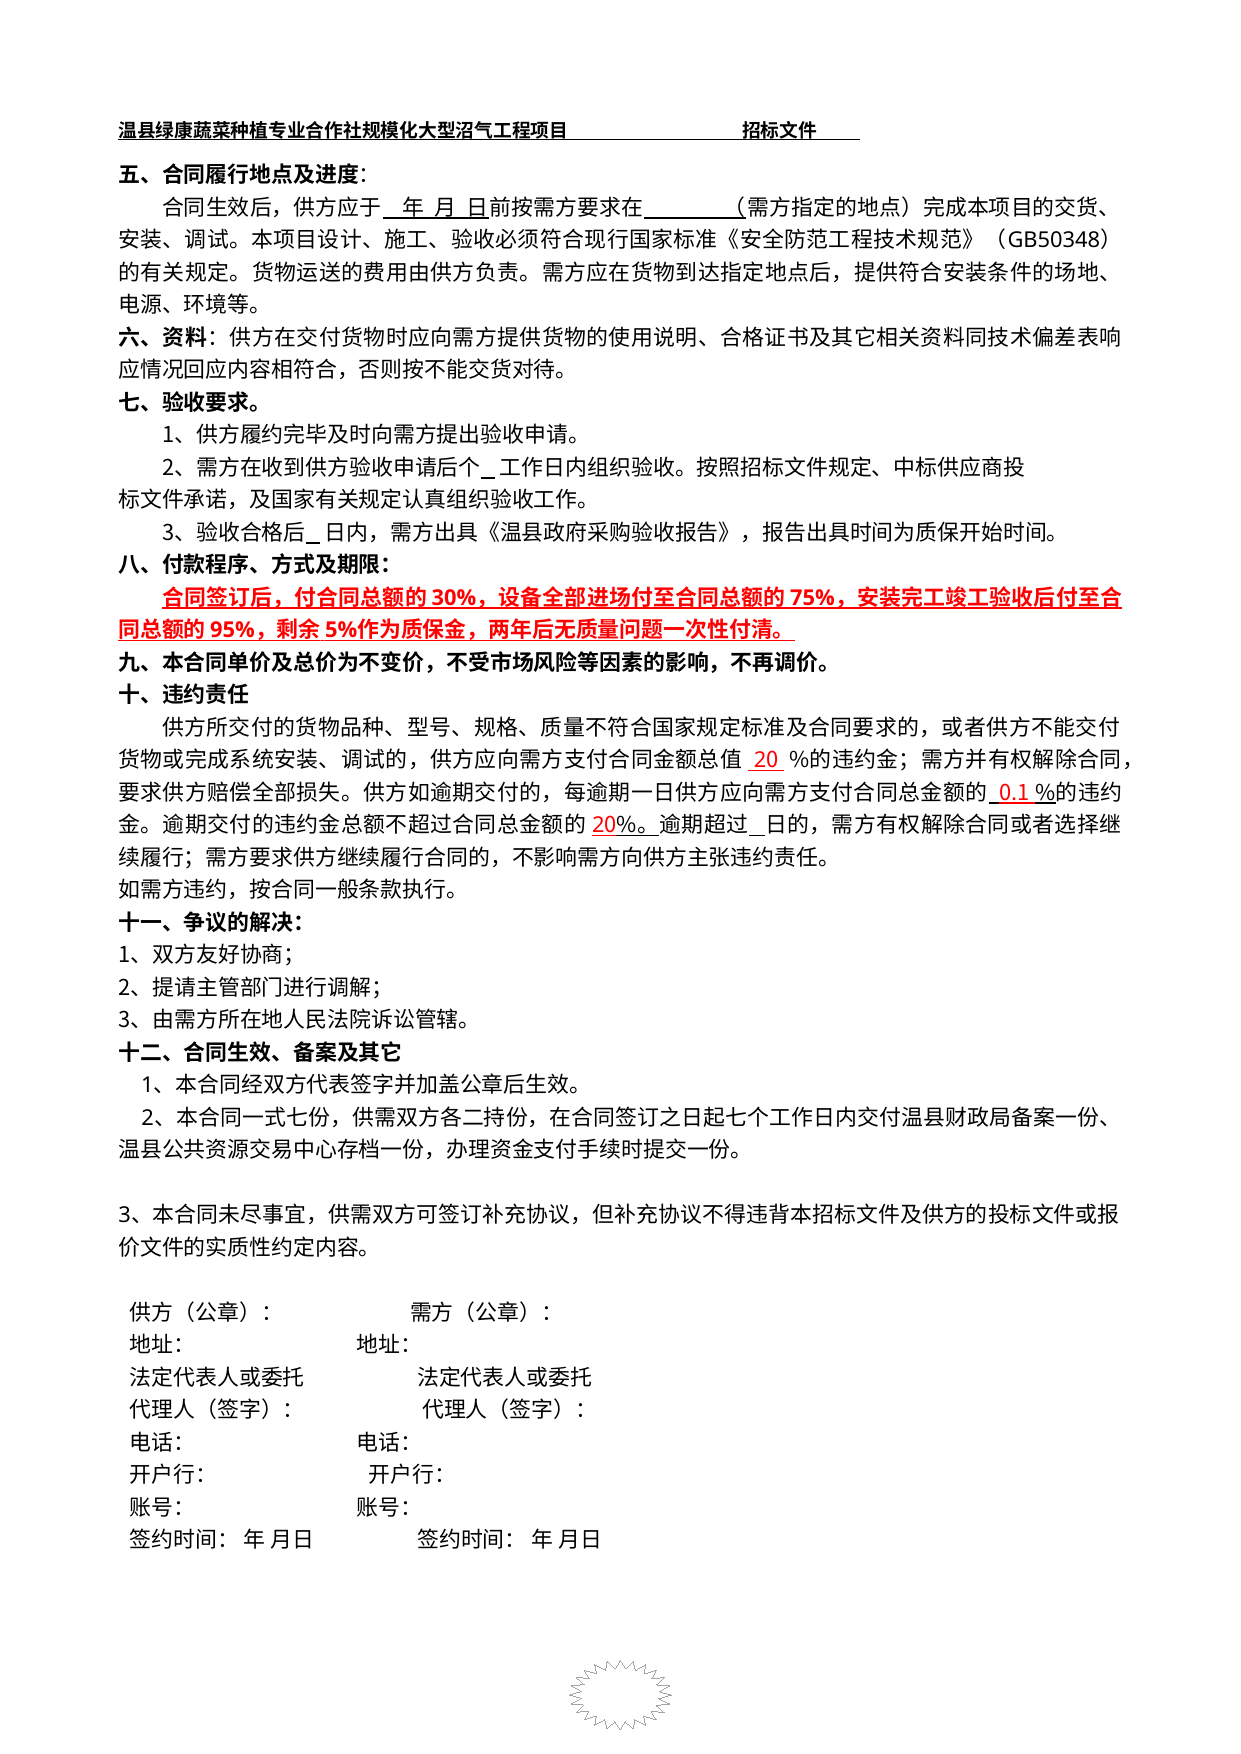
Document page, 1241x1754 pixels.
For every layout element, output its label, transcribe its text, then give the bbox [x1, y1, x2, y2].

text 七、验收要求。 [118, 384, 1122, 417]
text 开户行： 开户行： [118, 1457, 1122, 1489]
text 十一、争议的解决： [118, 904, 1122, 937]
text 1、本合同经双方代表签字并加盖公章后生效。 [118, 1067, 1122, 1099]
text 地址： 地址： [118, 1327, 1122, 1359]
text 1、双方友好协商； [118, 937, 1122, 969]
text 合同签订后，付合同总额的30%，设备全部进场付至合同总额的75%，安装完工竣工验收后付至合同总额的95%，剩余5%作为质保金，两年后无质量问题一次性付清。 [118, 579, 1122, 644]
text 法定代表人或委托 法定代表人或委托 [118, 1359, 1122, 1392]
text 十二、合同生效、备案及其它 [118, 1034, 1122, 1067]
text 2、提请主管部门进行调解； [118, 969, 1122, 1002]
text 八、付款程序、方式及期限： [118, 547, 1122, 579]
text 1、供方履约完毕及时向需方提出验收申请。 [118, 417, 1122, 449]
text 电话： 电话： [118, 1424, 1122, 1457]
text 2、需方在收到供方验收申请后个 工作日内组织验收。按照招标文件规定、中标供应商投 [118, 449, 1122, 482]
text 六、资料：供方在交付货物时应向需方提供货物的使用说明、合格证书及其它相关资料同技术偏差表响应情况回应内容相符合，否则按不能交货对待。 [118, 319, 1122, 384]
text 十、违约责任 [118, 677, 1122, 709]
text 3、由需方所在地人民法院诉讼管辖。 [118, 1002, 1122, 1034]
text 标文件承诺，及国家有关规定认真组织验收工作。 [118, 482, 1122, 514]
text 供方所交付的货物品种、型号、规格、质量不符合国家规定标准及合同要求的，或者供方不能交付货物或完成系统安装、调试的，供方应向需方支付合同金额总值 20 %的违约金；需方并有权解除合同，要求供方赔偿全部损失。供方如逾期交付的，每逾期一日供方应向需方支付合同总金额的 0.1 %的违约金。逾期交付的违约金总额不超过合同总金额的20%。逾期超过 日的，需方有权解除合同或者选择继续履行；需方要求供方继续履行合同的，不影响需方向供方主张违约责任。 [118, 709, 1122, 872]
text 九、本合同单价及总价为不变价，不受市场风险等因素的影响，不再调价。 [118, 644, 1122, 677]
text 五、合同履行地点及进度： [118, 157, 1122, 189]
text 3、验收合格后 日内，需方出具《温县政府采购验收报告》，报告出具时间为质保开始时间。 [118, 514, 1122, 547]
text 合同生效后，供方应于 年 月 日前按需方要求在 （需方指定的地点）完成本项目的交货、安装、调试。本项目设计、施工、验收必须符合现行国家标准《安全防范工程技术规范》（GB50348）的有关规定。货物运送的费用由供方负责。需方应在货物到达指定地点后，提供符合安装条件的场地、电源、环境等。 [118, 189, 1122, 319]
text 签约时间： 年 月日 签约时间： 年 月日 [118, 1522, 1122, 1554]
text 如需方违约，按合同一般条款执行。 [118, 872, 1122, 904]
text 2、本合同一式七份，供需双方各二持份，在合同签订之日起七个工作日内交付温县财政局备案一份、温县公共资源交易中心存档一份，办理资金支付手续时提交一份。 [118, 1099, 1122, 1164]
text 代理人（签字）： 代理人（签字）： [118, 1392, 1122, 1424]
text 供方（公章）： 需方（公章）： [118, 1294, 1122, 1327]
text 3、本合同未尽事宜，供需双方可签订补充协议，但补充协议不得违背本招标文件及供方的投标文件或报价文件的实质性约定内容。 [118, 1197, 1122, 1262]
text 账号： 账号： [118, 1489, 1122, 1522]
